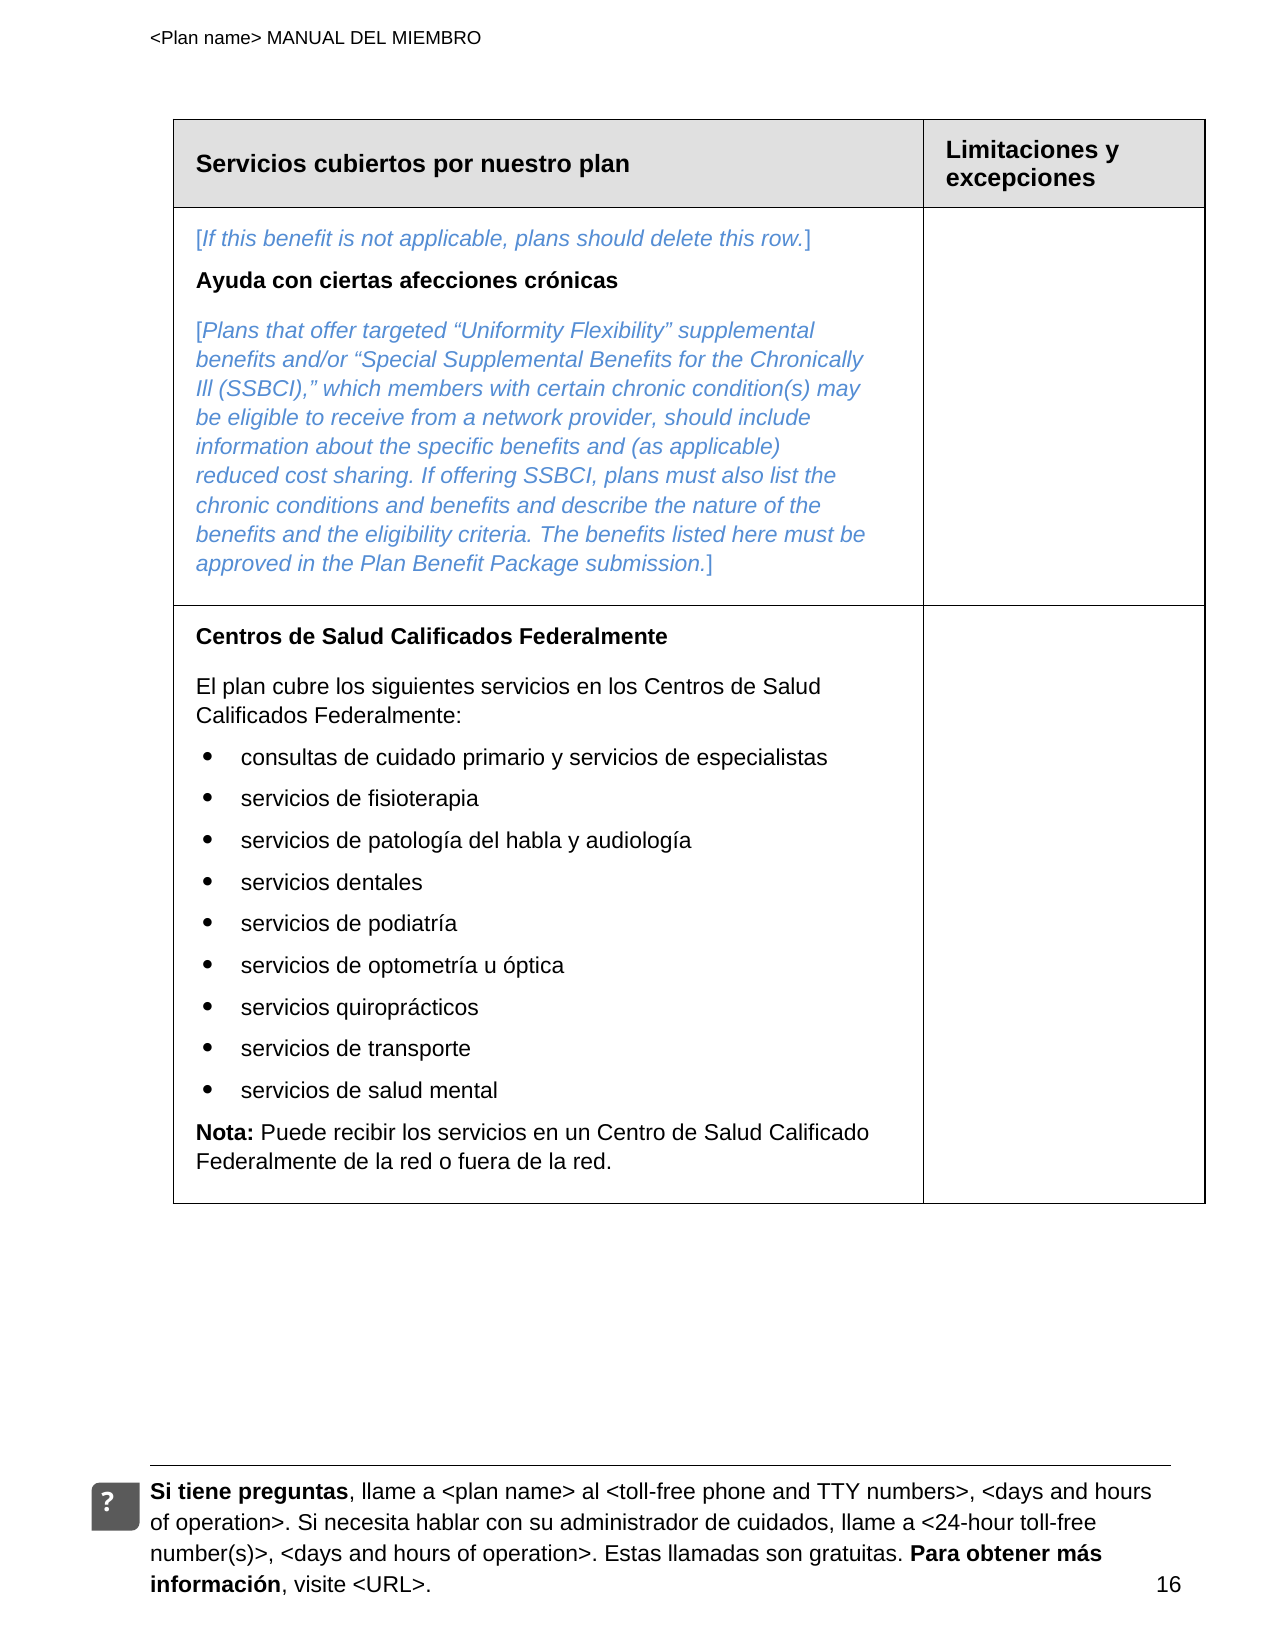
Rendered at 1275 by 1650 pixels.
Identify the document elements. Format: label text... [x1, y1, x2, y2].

table_header Limitaciones y excepciones [924, 120, 1204, 207]
table_header Servicios cubiertos por nuestro plan [174, 120, 923, 207]
table_cell [924, 208, 1204, 605]
table_cell [924, 606, 1204, 1202]
table_cell Centros de Salud Calificados Federalmente El plan cubre los siguientes servicios en los Centros de Salud Calificados Federalmente: consultas de cuidado primario y servicios de especialistas servicios de fisioterapia servicios de patología del habla y audiología servicios dentales servicios de podiatría servicios de optometría u óptica servicios quiroprácticos servicios de transporte servicios de salud mental Nota: Puede recibir los servicios en un Centro de Salud Calificado Federalmente de la red o fuera de la red. [174, 606, 923, 1202]
table_cell [If this benefit is not applicable, plans should delete this row.] Ayuda con ciertas afecciones crónicas [Plans that offer targeted “Uniformity Flexibility” supplemental benefits and/or “Special Supplemental Benefits for the Chronically Ill (SSBCI),” which members with certain chronic condition(s) may be eligible to receive from a network provider, should include information about the specific benefits and (as applicable) reduced cost sharing. If offering SSBCI, plans must also list the chronic conditions and benefits and describe the nature of the benefits and the eligibility criteria. The benefits listed here must be approved in the Plan Benefit Package submission.] [174, 208, 923, 605]
